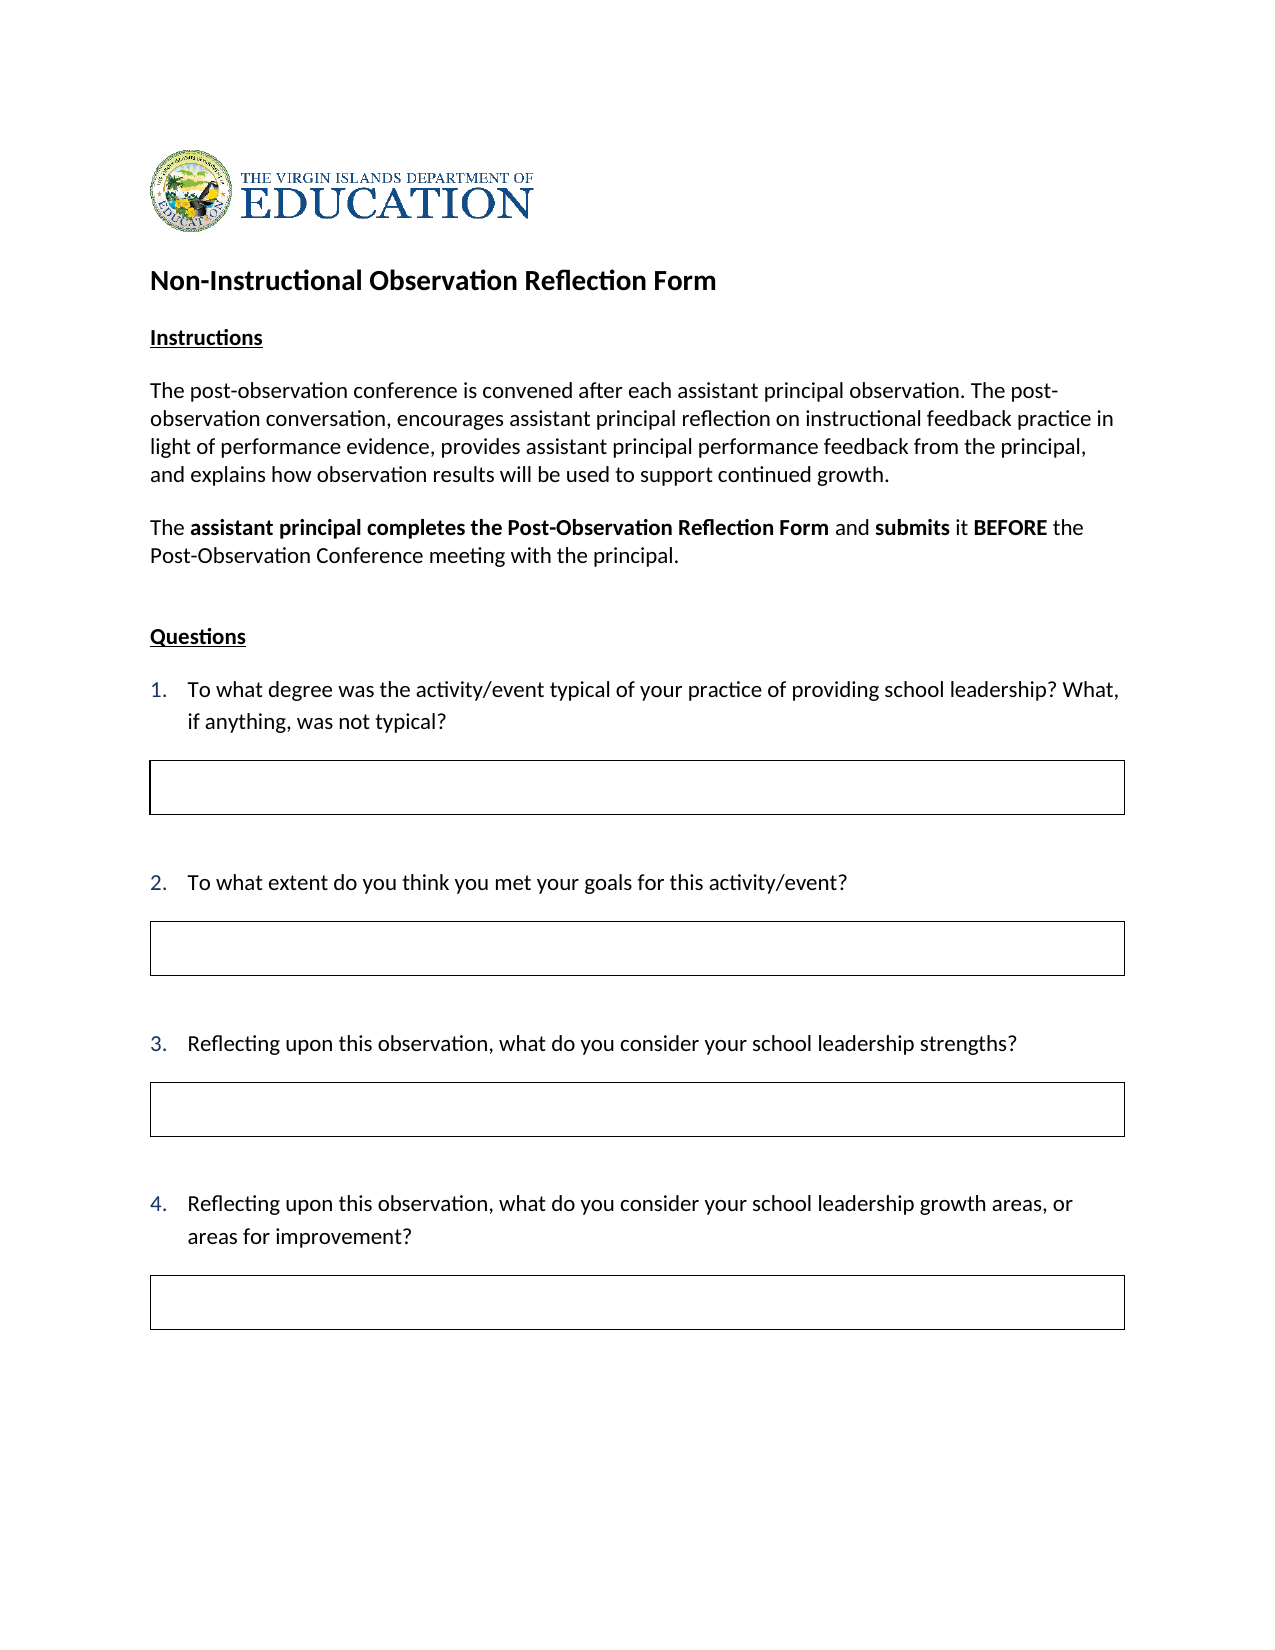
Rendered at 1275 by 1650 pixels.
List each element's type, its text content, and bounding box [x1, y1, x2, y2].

text Instructions [150, 323, 1125, 351]
subtitle Non-Instructional Observation Reflection Form [150, 262, 1125, 298]
table_header [151, 922, 1124, 975]
table_header [151, 761, 1124, 814]
text The post-observation conference is convened after each assistant principal observation. The post-observation conversation, encourages assistant principal reflection on instructional feedback practice in light of performance evidence, provides assistant principal performance feedback from the principal, and explains how observation results will be used to support continued growth. [150, 376, 1125, 488]
table_header [151, 1276, 1124, 1328]
list Reflecting upon this observation, what do you consider your school leadership growth areas, or areas for improvement? [150, 1189, 1125, 1250]
list Reflecting upon this observation, what do you consider your school leadership strengths? [150, 1029, 1125, 1057]
table_header [151, 1083, 1124, 1136]
text Questions [150, 622, 1125, 650]
picture [150, 150, 538, 232]
list To what degree was the activity/event typical of your practice of providing school leadership? What, if anything, was not typical? [150, 675, 1125, 735]
text The assistant principal completes the Post-Observation Reflection Form and submits it BEFORE the Post-Observation Conference meeting with the principal. [150, 513, 1125, 569]
list To what extent do you think you met your goals for this activity/event? [150, 868, 1125, 896]
